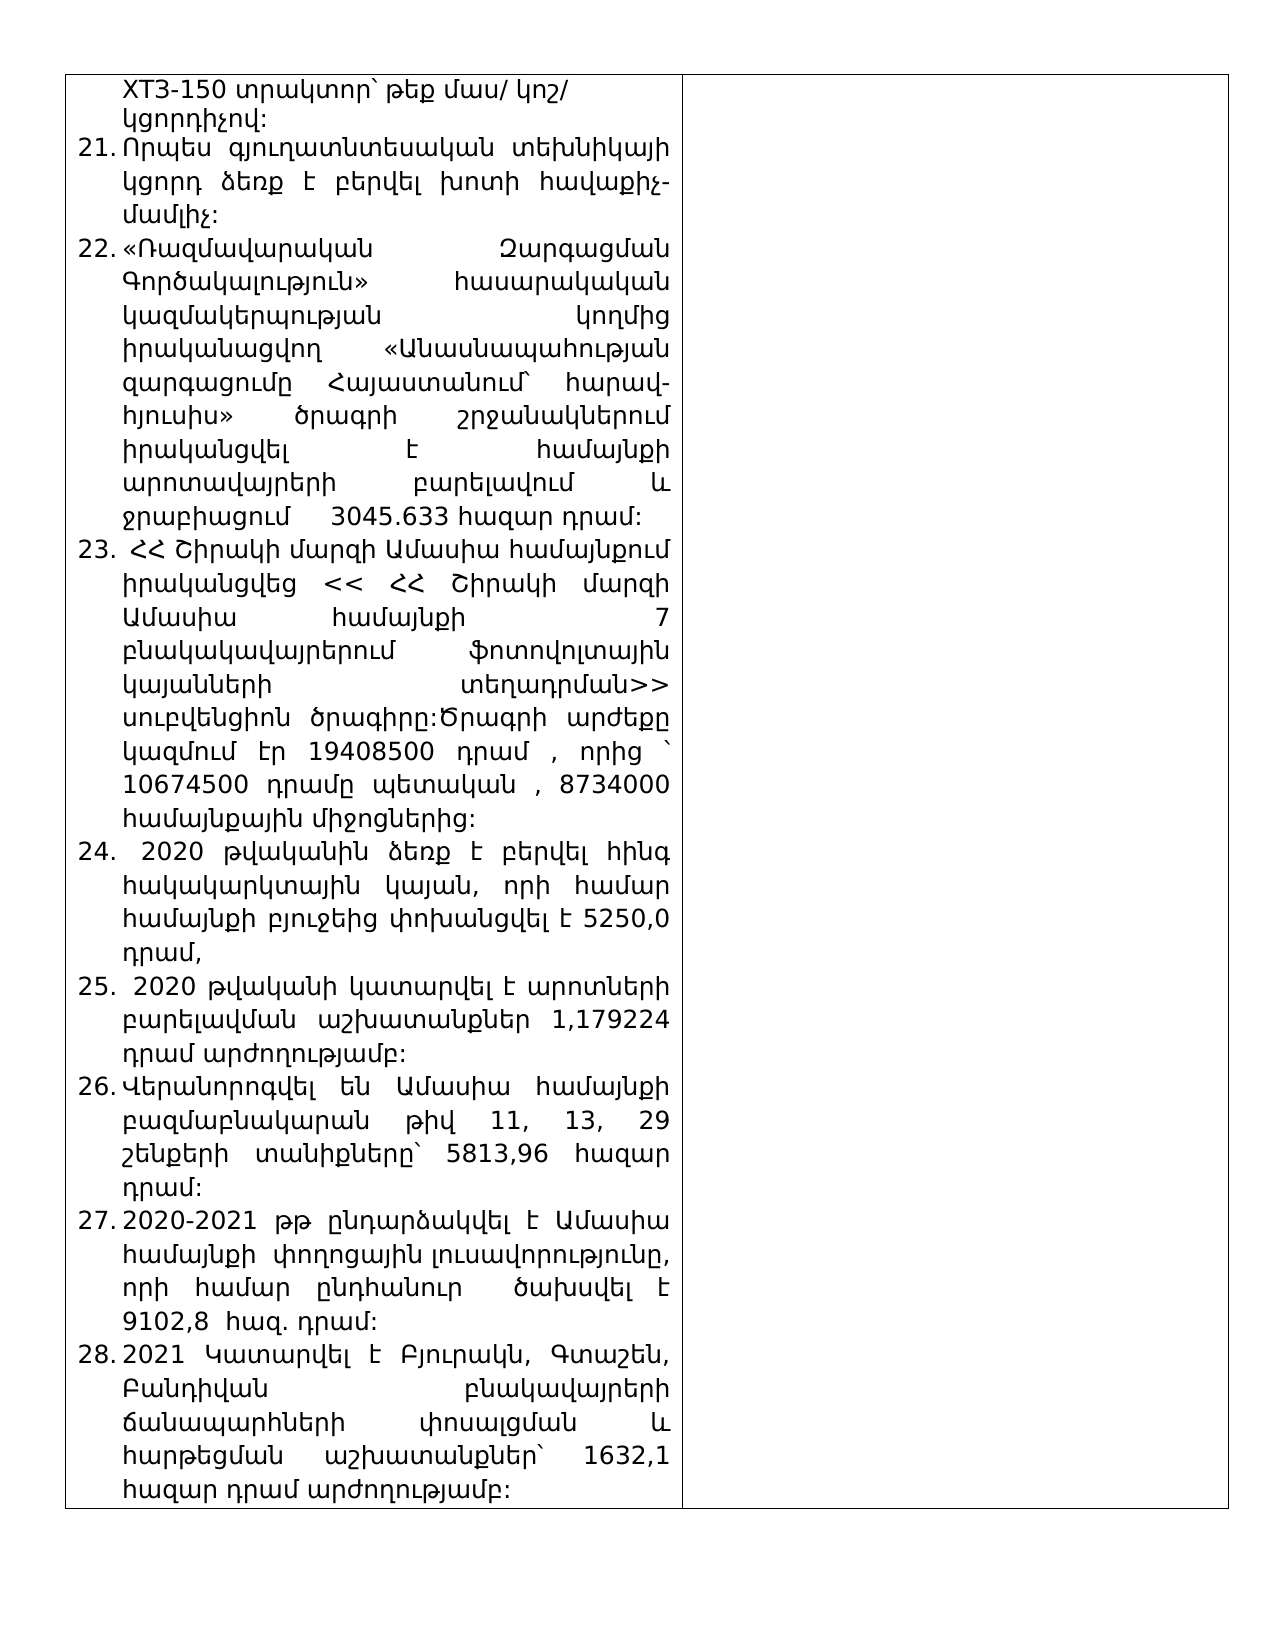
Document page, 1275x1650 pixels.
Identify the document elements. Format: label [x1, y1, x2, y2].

table_cell [683, 75, 1228, 1508]
table_cell [66, 75, 682, 1508]
